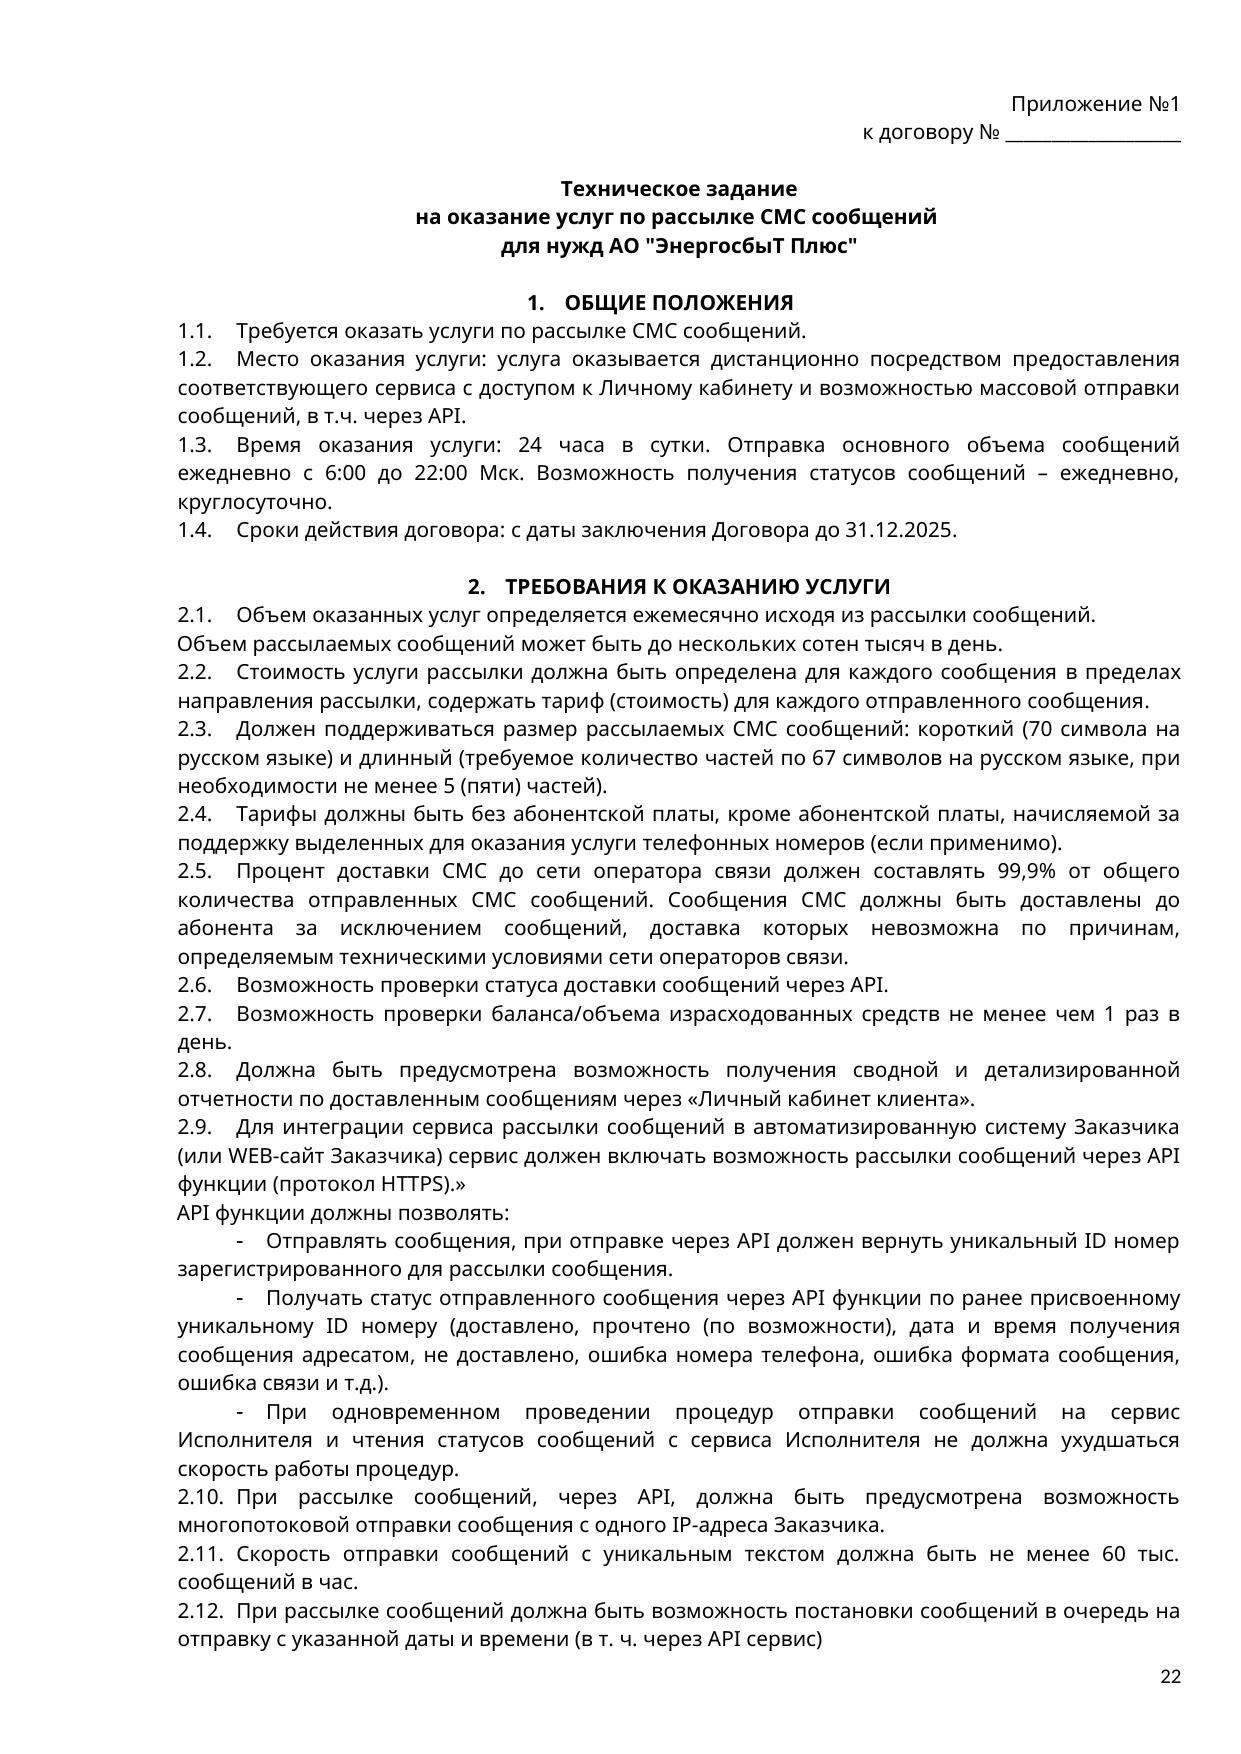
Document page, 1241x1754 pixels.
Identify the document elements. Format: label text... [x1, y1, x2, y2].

text API функции должны позволять: [177, 1198, 1181, 1226]
list Возможность проверки статуса доставки сообщений через API. [177, 970, 1181, 999]
list Должен поддерживаться размер рассылаемых СМС сообщений: короткий (70 символа на русском языке) и длинный (требуемое количество частей по 67 символов на русском языке, при необходимости не менее 5 (пяти) частей). [177, 714, 1181, 799]
list Возможность проверки баланса/объема израсходованных средств не менее чем 1 раз в день. [177, 999, 1181, 1056]
text Техническое задание [177, 174, 1181, 202]
list Скорость отправки сообщений с уникальным текстом должна быть не менее 60 тыс. сообщений в час. [177, 1539, 1181, 1596]
text Приложение №1 [177, 89, 1181, 117]
text на оказание услуг по рассылке СМС сообщений для нужд АО "ЭнергосбыТ Плюс" [177, 202, 1181, 259]
list Для интеграции сервиса рассылки сообщений в автоматизированную систему Заказчика (или WEB-сайт Заказчика) сервис должен включать возможность рассылки сообщений через API функции (протокол HTTPS).» [177, 1112, 1181, 1198]
list Получать статус отправленного сообщения через API функции по ранее присвоенному уникальному ID номеру (доставлено, прочтено (по возможности), дата и время получения сообщения адресатом, не доставлено, ошибка номера телефона, ошибка формата сообщения, ошибка связи и т.д.). [177, 1283, 1181, 1397]
list Должна быть предусмотрена возможность получения сводной и детализированной отчетности по доставленным сообщениям через «Личный кабинет клиента». [177, 1056, 1181, 1112]
list Время оказания услуги: 24 часа в сутки. Отправка основного объема сообщений ежедневно с 6:00 до 22:00 Мск. Возможность получения статусов сообщений – ежедневно, круглосуточно. [177, 430, 1181, 515]
list Требуется оказать услуги по рассылке СМС сообщений. [177, 316, 1181, 344]
subtitle ОБЩИЕ ПОЛОЖЕНИЯ [177, 288, 1143, 316]
list Место оказания услуги: услуга оказывается дистанционно посредством предоставления соответствующего сервиса с доступом к Личному кабинету и возможностью массовой отправки сообщений, в т.ч. через API. [177, 344, 1181, 430]
list Тарифы должны быть без абонентской платы, кроме абонентской платы, начисляемой за поддержку выделенных для оказания услуги телефонных номеров (если применимо). [177, 799, 1181, 856]
list Процент доставки СМС до сети оператора связи должен составлять 99,9% от общего количества отправленных СМС сообщений. Сообщения СМС должны быть доставлены до абонента за исключением сообщений, доставка которых невозможна по причинам, определяемым техническими условиями сети операторов связи. [177, 856, 1181, 970]
text к договору № ___________________ [177, 117, 1181, 146]
list При рассылке сообщений, через API, должна быть предусмотрена возможность многопотоковой отправки сообщения с одного IP-адреса Заказчика. [177, 1482, 1181, 1539]
list При рассылке сообщений должна быть возможность постановки сообщений в очередь на отправку с указанной даты и времени (в т. ч. через API сервис) [177, 1596, 1181, 1653]
list Сроки действия договора: с даты заключения Договора до 31.12.2025. [177, 515, 1181, 544]
list При одновременном проведении процедур отправки сообщений на сервис Исполнителя и чтения статусов сообщений с сервиса Исполнителя не должна ухудшаться скорость работы процедур. [177, 1397, 1181, 1482]
list Отправлять сообщения, при отправке через API должен вернуть уникальный ID номер зарегистрированного для рассылки сообщения. [177, 1226, 1181, 1283]
list Стоимость услуги рассылки должна быть определена для каждого сообщения в пределах направления рассылки, содержать тариф (стоимость) для каждого отправленного сообщения. [177, 657, 1181, 714]
text Объем рассылаемых сообщений может быть до нескольких сотен тысяч в день. [177, 629, 1181, 657]
subtitle ТРЕБОВАНИЯ К ОКАЗАНИЮ УСЛУГИ [177, 572, 1181, 601]
list Объем оказанных услуг определяется ежемесячно исходя из рассылки сообщений. [177, 601, 1181, 629]
